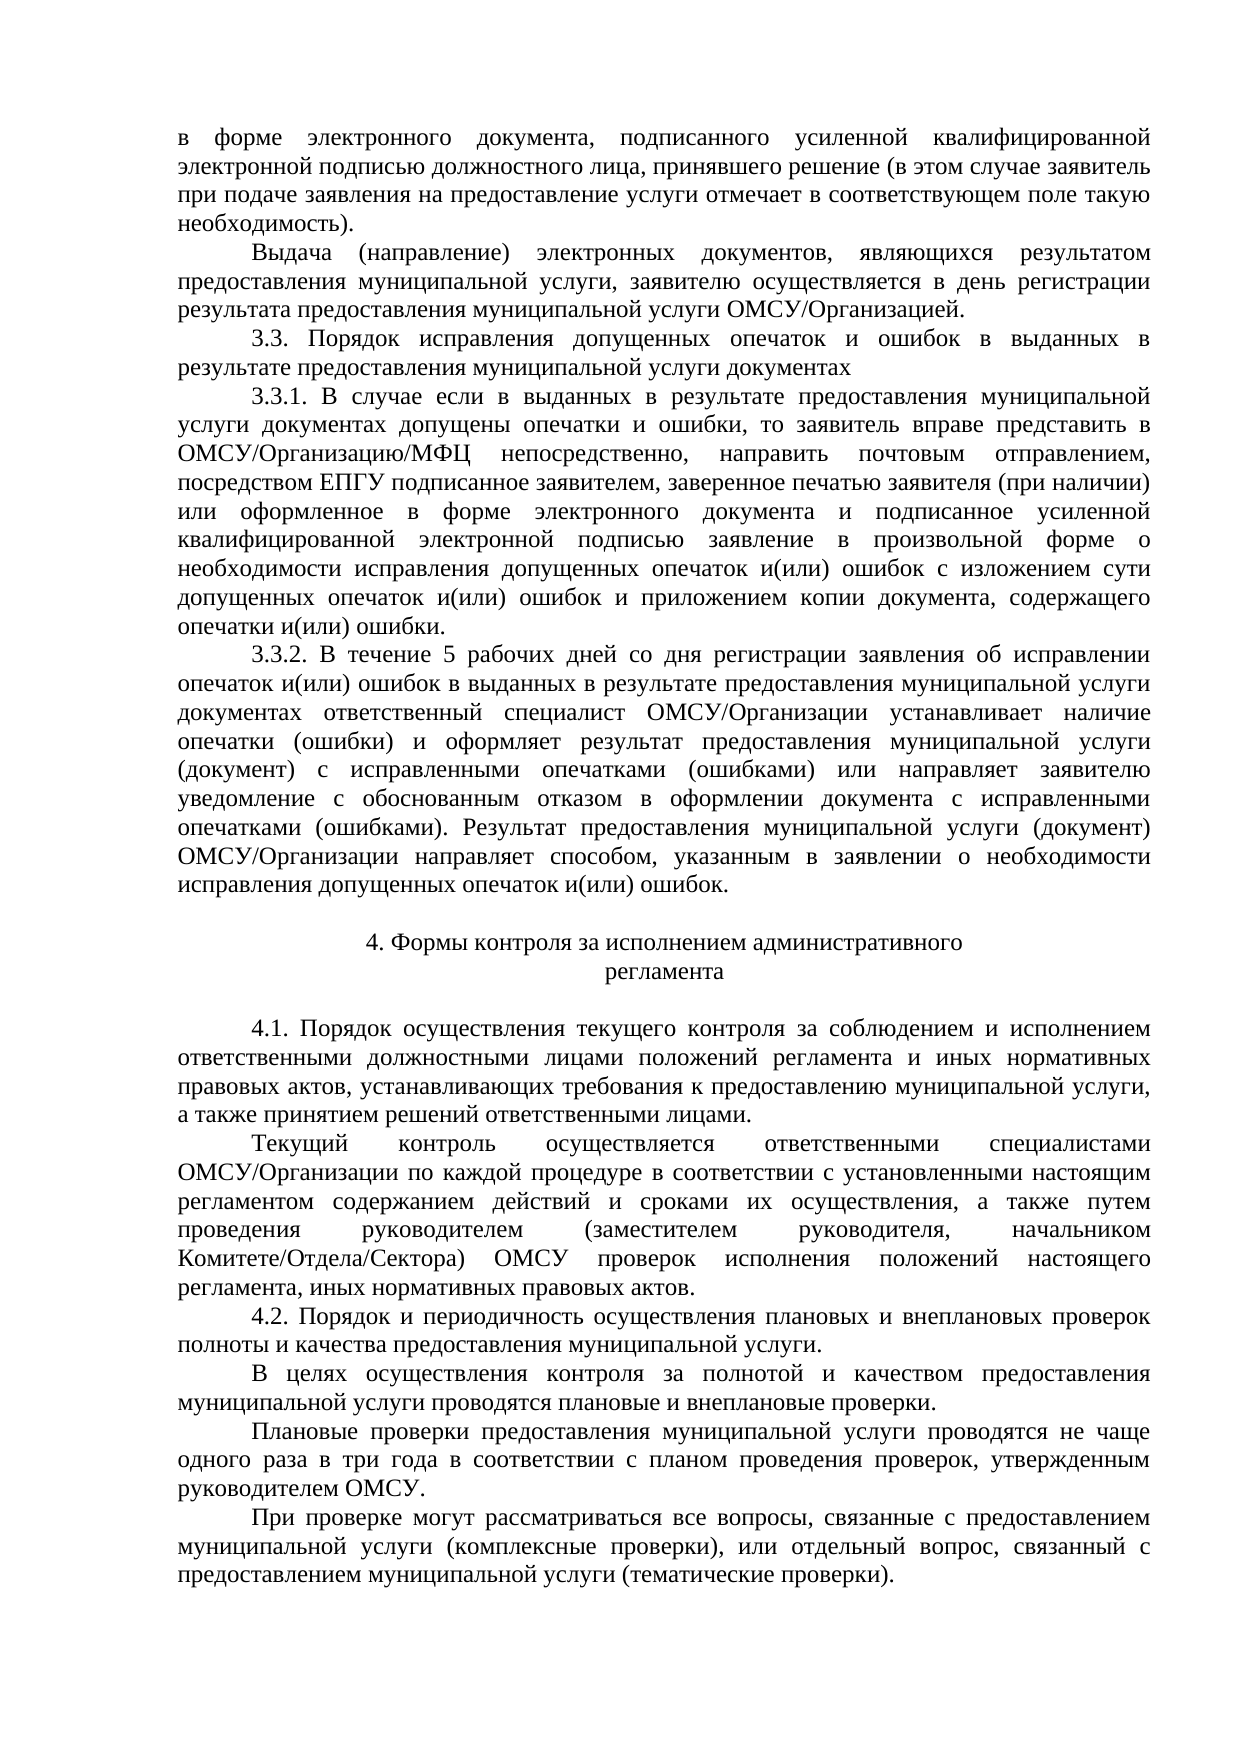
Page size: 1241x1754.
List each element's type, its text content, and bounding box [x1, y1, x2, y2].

text регламента [177, 956, 1152, 984]
text Выдача (направление) электронных документов, являющихся результатом предоставления муниципальной услуги, заявителю осуществляется в день регистрации результата предоставления муниципальной услуги ОМСУ/Организацией. [177, 237, 1152, 323]
text 4.2. Порядок и периодичность осуществления плановых и внеплановых проверок полноты и качества предоставления муниципальной услуги. [177, 1301, 1152, 1358]
text 4. Формы контроля за исполнением административного [177, 927, 1152, 956]
text В целях осуществления контроля за полнотой и качеством предоставления муниципальной услуги проводятся плановые и внеплановые проверки. [177, 1358, 1152, 1416]
text 4.1. Порядок осуществления текущего контроля за соблюдением и исполнением ответственными должностными лицами положений регламента и иных нормативных правовых актов, устанавливающих требования к предоставлению муниципальной услуги, а также принятием решений ответственными лицами. [177, 1013, 1152, 1128]
text Плановые проверки предоставления муниципальной услуги проводятся не чаще одного раза в три года в соответствии с планом проведения проверок, утвержденным руководителем ОМСУ. [177, 1416, 1152, 1502]
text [177, 122, 1152, 237]
text 3.3. Порядок исправления допущенных опечаток и ошибок в выданных в результате предоставления муниципальной услуги документах [177, 323, 1152, 381]
text Текущий контроль осуществляется ответственными специалистами ОМСУ/Организации по каждой процедуре в соответствии с установленными настоящим регламентом содержанием действий и сроками их осуществления, а также путем проведения руководителем (заместителем руководителя, начальником Комитете/Отдела/Сектора) ОМСУ проверок исполнения положений настоящего регламента, иных нормативных правовых актов. [177, 1128, 1152, 1301]
text При проверке могут рассматриваться все вопросы, связанные с предоставлением муниципальной услуги (комплексные проверки), или отдельный вопрос, связанный с предоставлением муниципальной услуги (тематические проверки). [177, 1502, 1152, 1588]
text 3.3.2. В течение 5 рабочих дней со дня регистрации заявления об исправлении опечаток и(или) ошибок в выданных в результате предоставления муниципальной услуги документах ответственный специалист ОМСУ/Организации устанавливает наличие опечатки (ошибки) и оформляет результат предоставления муниципальной услуги (документ) с исправленными опечатками (ошибками) или направляет заявителю уведомление с обоснованным отказом в оформлении документа с исправленными опечатками (ошибками). Результат предоставления муниципальной услуги (документ) ОМСУ/Организации направляет способом, указанным в заявлении о необходимости исправления допущенных опечаток и(или) ошибок. [177, 639, 1152, 898]
text 3.3.1. В случае если в выданных в результате предоставления муниципальной услуги документах допущены опечатки и ошибки, то заявитель вправе представить в ОМСУ/Организацию/МФЦ непосредственно, направить почтовым отправлением, посредством ЕПГУ подписанное заявителем, заверенное печатью заявителя (при наличии) или оформленное в форме электронного документа и подписанное усиленной квалифицированной электронной подписью заявление в произвольной форме о необходимости исправления допущенных опечаток и(или) ошибок с изложением сути допущенных опечаток и(или) ошибок и приложением копии документа, содержащего опечатки и(или) ошибки. [177, 381, 1152, 639]
